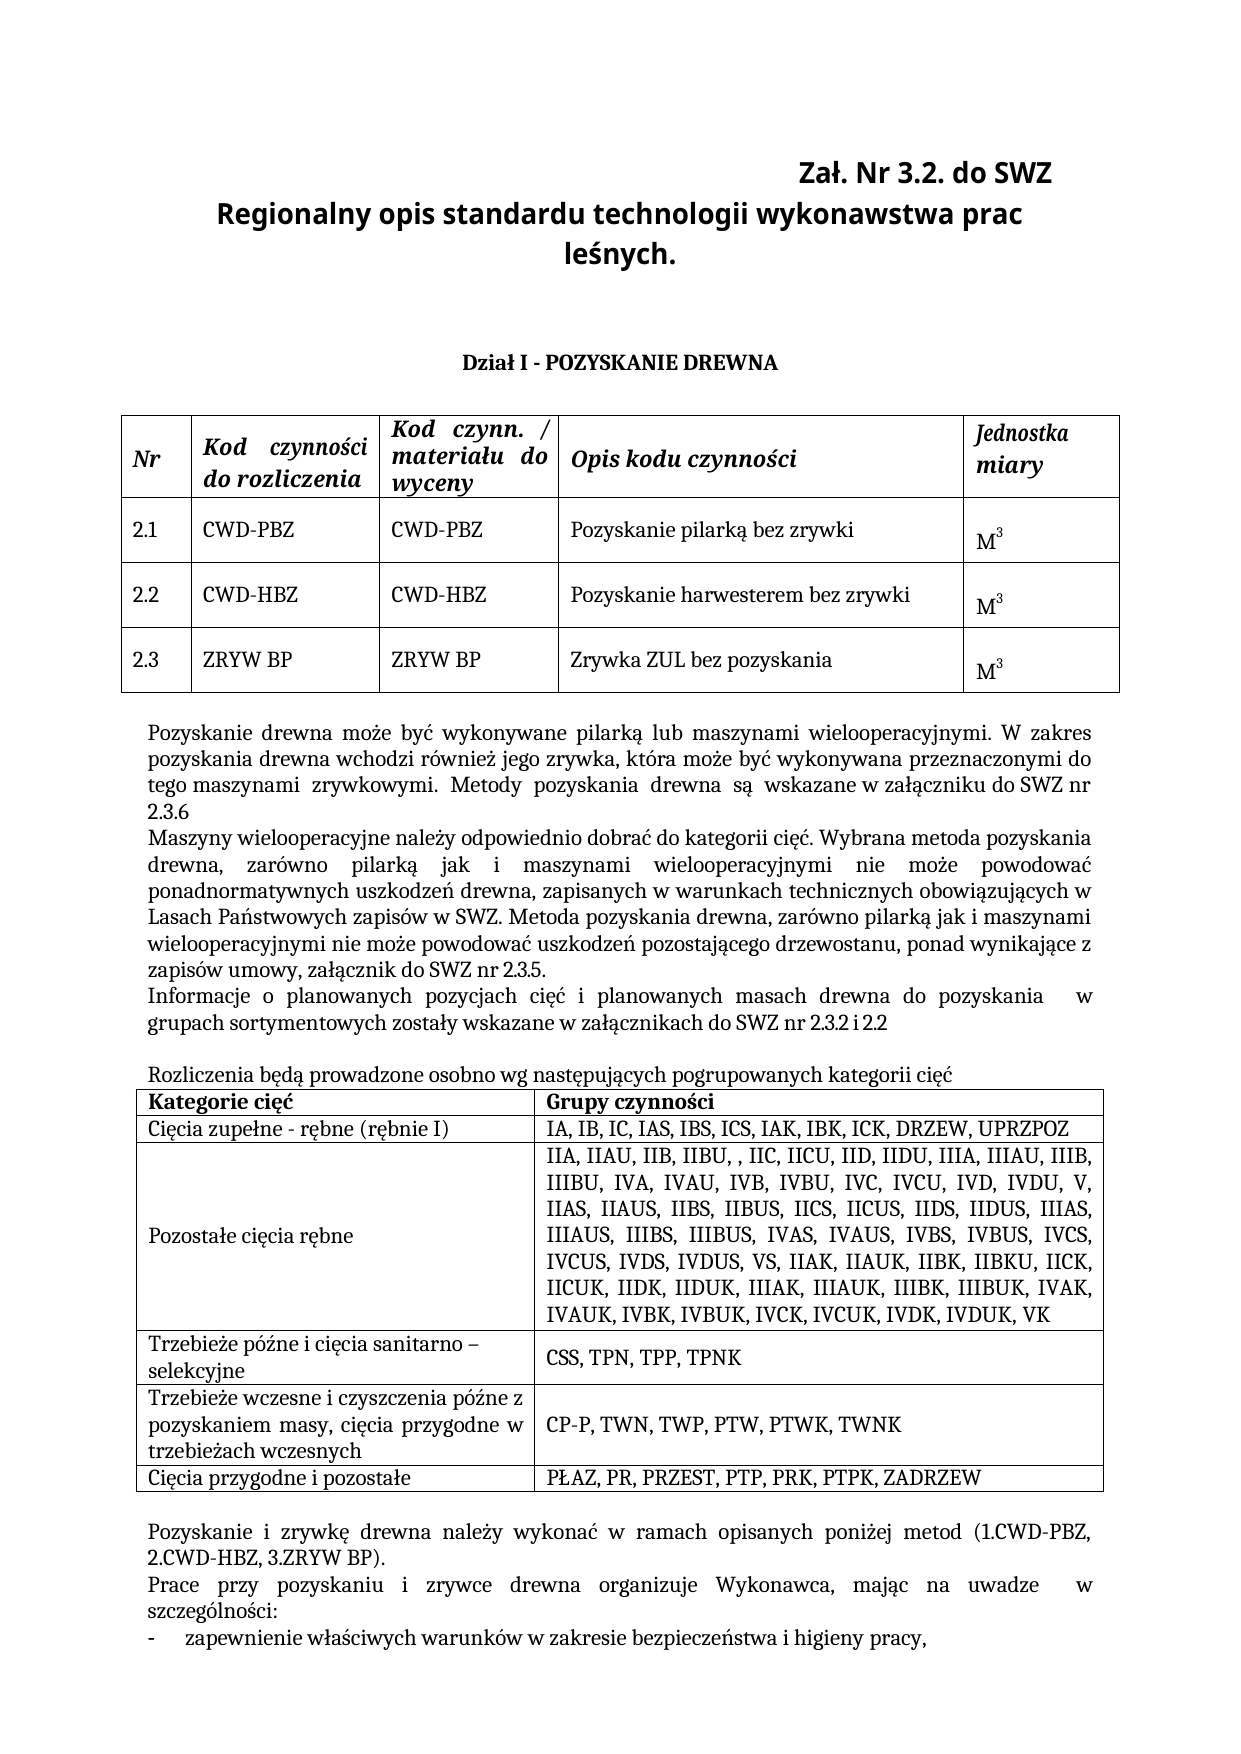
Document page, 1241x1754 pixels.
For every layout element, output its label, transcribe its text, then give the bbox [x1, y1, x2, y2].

list zapewnienie właściwych warunków w zakresie bezpieczeństwa i higieny pracy, [147, 1624, 1142, 1651]
table_cell CWD-PBZ [380, 498, 558, 562]
table_cell Trzebieże wczesne i czyszczenia późne z pozyskaniem masy, cięcia przygodne w trzebieżach wczesnych [137, 1385, 534, 1464]
text Pozyskanie drewna może być wykonywane pilarką lub maszynami wielooperacyjnymi. W zakres pozyskania drewna wchodzi również jego zrywka, która może być wykonywana przeznaczonymi do tego maszynami zrywkowymi. Metody pozyskania drewna są wskazane w załączniku do SWZ nr 2.3.6 [147, 719, 1093, 825]
table_cell 2.1 [122, 498, 191, 562]
text Maszyny wielooperacyjne należy odpowiednio dobrać do kategorii cięć. Wybrana metoda pozyskania drewna, zarówno pilarką jak i maszynami wielooperacyjnymi nie może powodować ponadnormatywnych uszkodzeń drewna, zapisanych w warunkach technicznych obowiązujących w Lasach Państwowych zapisów w SWZ. Metoda pozyskania drewna, zarówno pilarką jak i maszynami wielooperacyjnymi nie może powodować uszkodzeń pozostającego drzewostanu, ponad wynikające z zapisów umowy, załącznik do SWZ nr 2.3.5. [148, 825, 1093, 983]
title Regionalny opis standardu technologii wykonawstwa prac leśnych. [188, 194, 1052, 273]
text Prace przy pozyskaniu i zrywce drewna organizuje Wykonawca, mając na uwadze w szczególności: [147, 1571, 1093, 1624]
table_cell M3 [964, 628, 1119, 692]
table_cell IIA, IIAU, IIB, IIBU, , IIC, IICU, IID, IIDU, IIIA, IIIAU, IIIB, IIIBU, IVA, IVAU, IVB, IVBU, IVC, IVCU, IVD, IVDU, V, IIAS, IIAUS, IIBS, IIBUS, IICS, IICUS, IIDS, IIDUS, IIIAS, IIIAUS, IIIBS, IIIBUS, IVAS, IVAUS, IVBS, IVBUS, IVCS, IVCUS, IVDS, IVDUS, VS, IIAK, IIAUK, IIBK, IIBKU, IICK, IICUK, IIDK, IIDUK, IIIAK, IIIAUK, IIIBK, IIIBUK, IVAK, IVAUK, IVBK, IVBUK, IVCK, IVCUK, IVDK, IVDUK, VK [535, 1143, 1103, 1330]
table_header Nr [122, 416, 191, 497]
text Pozyskanie i zrywkę drewna należy wykonać w ramach opisanych poniżej metod (1.CWD-PBZ, 2.CWD-HBZ, 3.ZRYW BP). [147, 1519, 1093, 1571]
table_cell Pozyskanie pilarką bez zrywki [559, 498, 963, 562]
table_cell Zrywka ZUL bez pozyskania [559, 628, 963, 692]
table_cell Cięcia przygodne i pozostałe [137, 1466, 534, 1491]
table_cell ZRYW BP [192, 628, 379, 692]
table_cell Cięcia zupełne - rębne (rębnie I) [137, 1116, 534, 1142]
table_header Kategorie cięć [137, 1090, 534, 1115]
table_cell M3 [964, 498, 1119, 562]
table_header Grupy czynności [535, 1090, 1103, 1115]
table_cell M3 [964, 563, 1119, 627]
table_cell 2.3 [122, 628, 191, 692]
text Informacje o planowanych pozycjach cięć i planowanych masach drewna do pozyskania w grupach sortymentowych zostały wskazane w załącznikach do SWZ nr 2.3.2 i 2.2 [147, 983, 1093, 1036]
table_cell CWD-HBZ [192, 563, 379, 627]
table_cell Trzebieże późne i cięcia sanitarno – selekcyjne [137, 1331, 534, 1384]
table_cell 2.2 [122, 563, 191, 627]
table_cell Pozyskanie harwesterem bez zrywki [559, 563, 963, 627]
table_header Jednostka miary [964, 416, 1119, 497]
subtitle Dział I - POZYSKANIE DREWNA [188, 350, 1052, 377]
table_cell CSS, TPN, TPP, TPNK [535, 1331, 1103, 1384]
title Zał. Nr 3.2. do SWZ [188, 152, 1052, 192]
table_cell PŁAZ, PR, PRZEST, PTP, PRK, PTPK, ZADRZEW [535, 1466, 1103, 1491]
table_cell IA, IB, IC, IAS, IBS, ICS, IAK, IBK, ICK, DRZEW, UPRZPOZ [535, 1116, 1103, 1142]
table_header Kod czynności do rozliczenia [192, 416, 379, 497]
table_cell CWD-HBZ [380, 563, 558, 627]
text Rozliczenia będą prowadzone osobno wg następujących pogrupowanych kategorii cięć [147, 1062, 1142, 1089]
table_header Opis kodu czynności [559, 416, 963, 497]
table_cell Pozostałe cięcia rębne [137, 1143, 534, 1330]
table_cell CP-P, TWN, TWP, PTW, PTWK, TWNK [535, 1385, 1103, 1464]
table_header Kod czynn. / materiału do wyceny [380, 416, 558, 497]
table_cell CWD-PBZ [192, 498, 379, 562]
table_cell ZRYW BP [380, 628, 558, 692]
